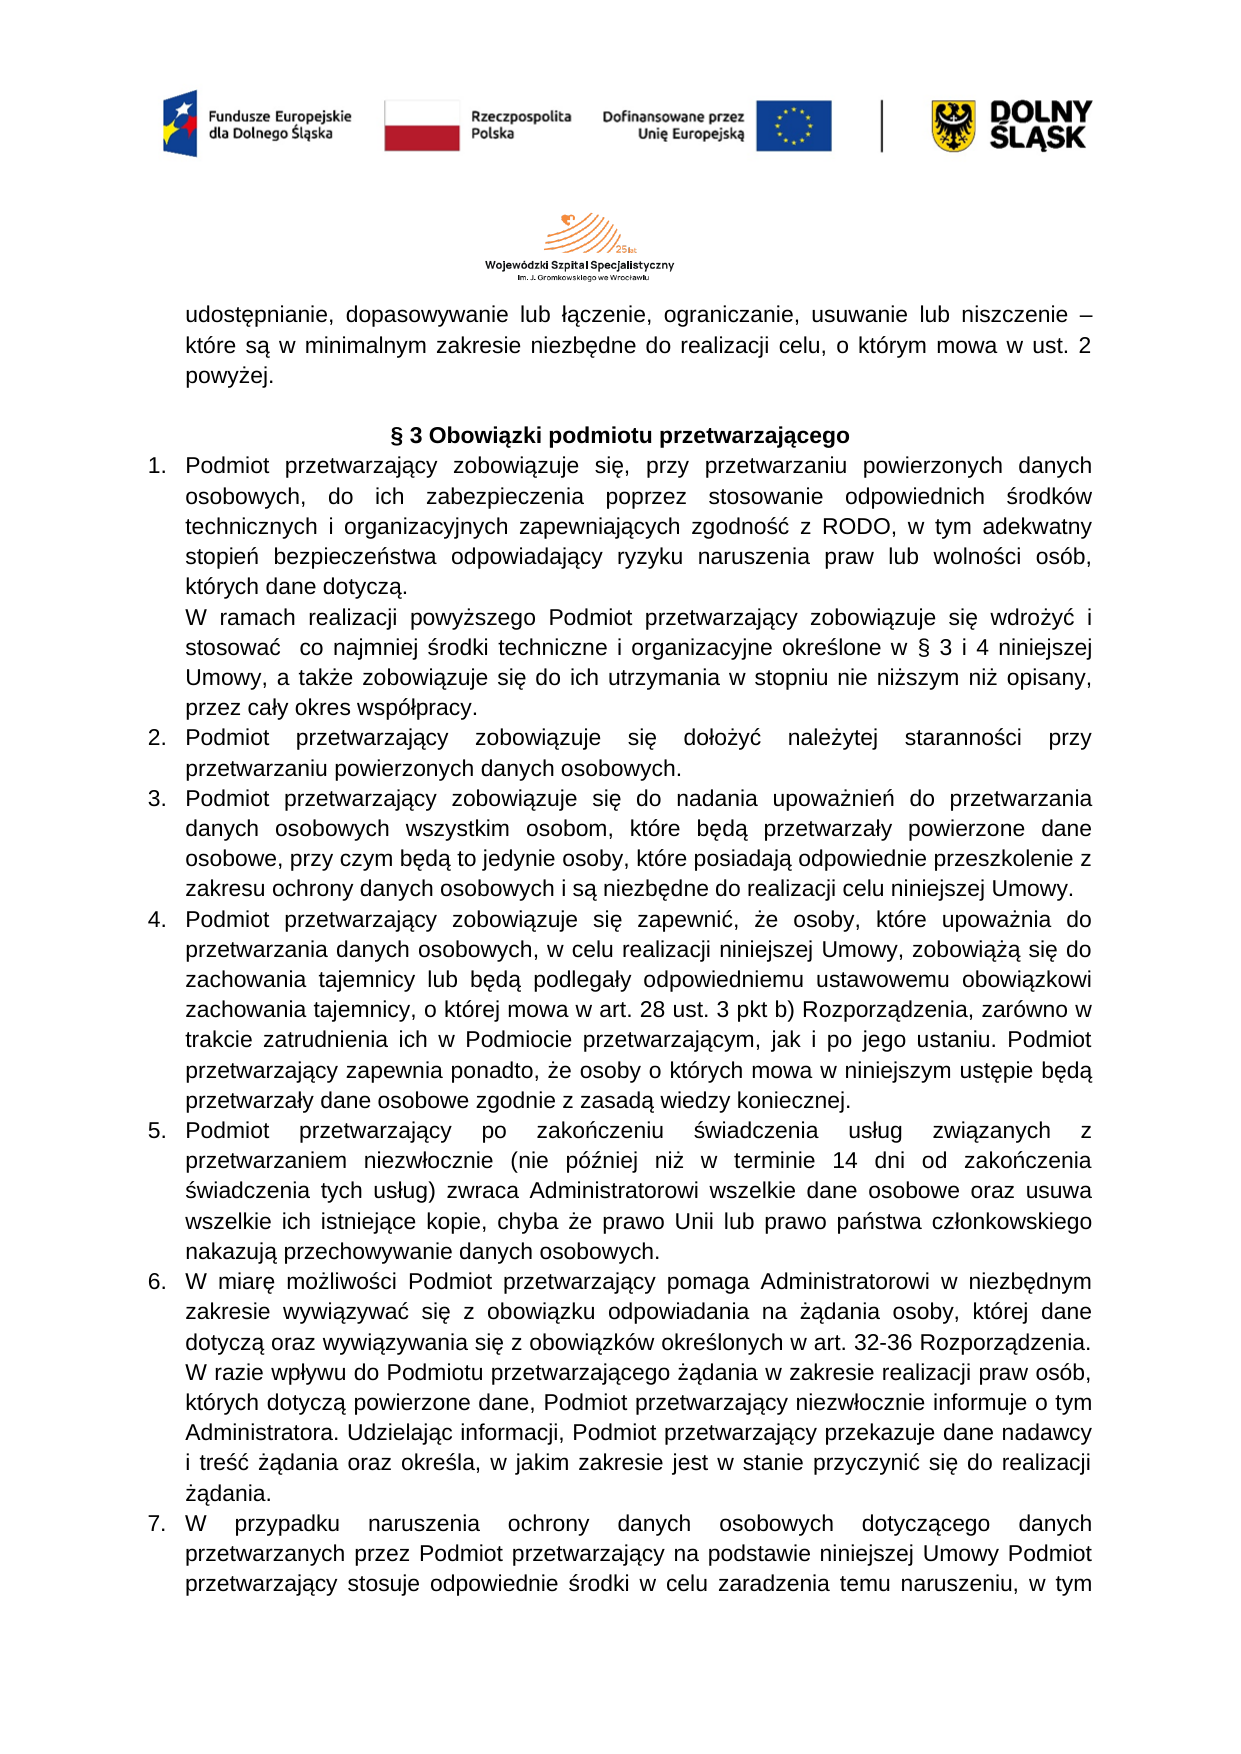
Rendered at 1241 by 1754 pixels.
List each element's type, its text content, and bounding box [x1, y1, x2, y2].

list W miarę możliwości Podmiot przetwarzający pomaga Administratorowi w niezbędnym zakresie wywiązywać się z obowiązku odpowiadania na żądania osoby, której dane dotyczą oraz wywiązywania się z obowiązków określonych w art. 32-36 Rozporządzenia. W razie wpływu do Podmiotu przetwarzającego żądania w zakresie realizacji praw osób, których dotyczą powierzone dane, Podmiot przetwarzający niezwłocznie informuje o tym Administratora. Udzielając informacji, Podmiot przetwarzający przekazuje dane nadawcy i treść żądania oraz określa, w jakim zakresie jest w stanie przyczynić się do realizacji żądania. [148, 1268, 1093, 1506]
list Podmiot przetwarzający zobowiązuje się zapewnić, że osoby, które upoważnia do przetwarzania danych osobowych, w celu realizacji niniejszej Umowy, zobowiążą się do zachowania tajemnicy lub będą podlegały odpowiedniemu ustawowemu obowiązkowi zachowania tajemnicy, o której mowa w art. 28 ust. 3 pkt b) Rozporządzenia, zarówno w trakcie zatrudnienia ich w Podmiocie przetwarzającym, jak i po jego ustaniu. Podmiot przetwarzający zapewnia ponadto, że osoby o których mowa w niniejszym ustępie będą przetwarzały dane osobowe zgodnie z zasadą wiedzy koniecznej. [148, 906, 1093, 1113]
text W ramach realizacji powyższego Podmiot przetwarzający zobowiązuje się wdrożyć i stosować co najmniej środki techniczne i organizacyjne określone w § 3 i 4 niniejszej Umowy, a także zobowiązuje się do ich utrzymania w stopniu nie niższym niż opisany, przez cały okres współpracy. [185, 603, 1093, 721]
list Podmiot przetwarzający zobowiązuje się, przy przetwarzaniu powierzonych danych osobowych, do ich zabezpieczenia poprzez stosowanie odpowiednich środków technicznych i organizacyjnych zapewniających zgodność z RODO, w tym adekwatny stopień bezpieczeństwa odpowiadający ryzyku naruszenia praw lub wolności osób, których dane dotyczą. [148, 452, 1093, 600]
list Podmiot przetwarzający zobowiązuje się dołożyć należytej staranności przy przetwarzaniu powierzonych danych osobowych. [148, 724, 1093, 781]
text § 3 Obowiązki podmiotu przetwarzającego [148, 422, 1093, 449]
picture [147, 73, 1093, 174]
list Podmiot przetwarzający zobowiązuje się do nadania upoważnień do przetwarzania danych osobowych wszystkim osobom, które będą przetwarzały powierzone dane osobowe, przy czym będą to jedynie osoby, które posiadają odpowiednie przeszkolenie z zakresu ochrony danych osobowych i są niezbędne do realizacji celu niniejszej Umowy. [148, 785, 1093, 902]
list Podmiot przetwarzający po zakończeniu świadczenia usług związanych z przetwarzaniem niezwłocznie (nie później niż w terminie 14 dni od zakończenia świadczenia tych usług) zwraca Administratorowi wszelkie dane osobowe oraz usuwa wszelkie ich istniejące kopie, chyba że prawo Unii lub prawo państwa członkowskiego nakazują przechowywanie danych osobowych. [148, 1117, 1093, 1264]
